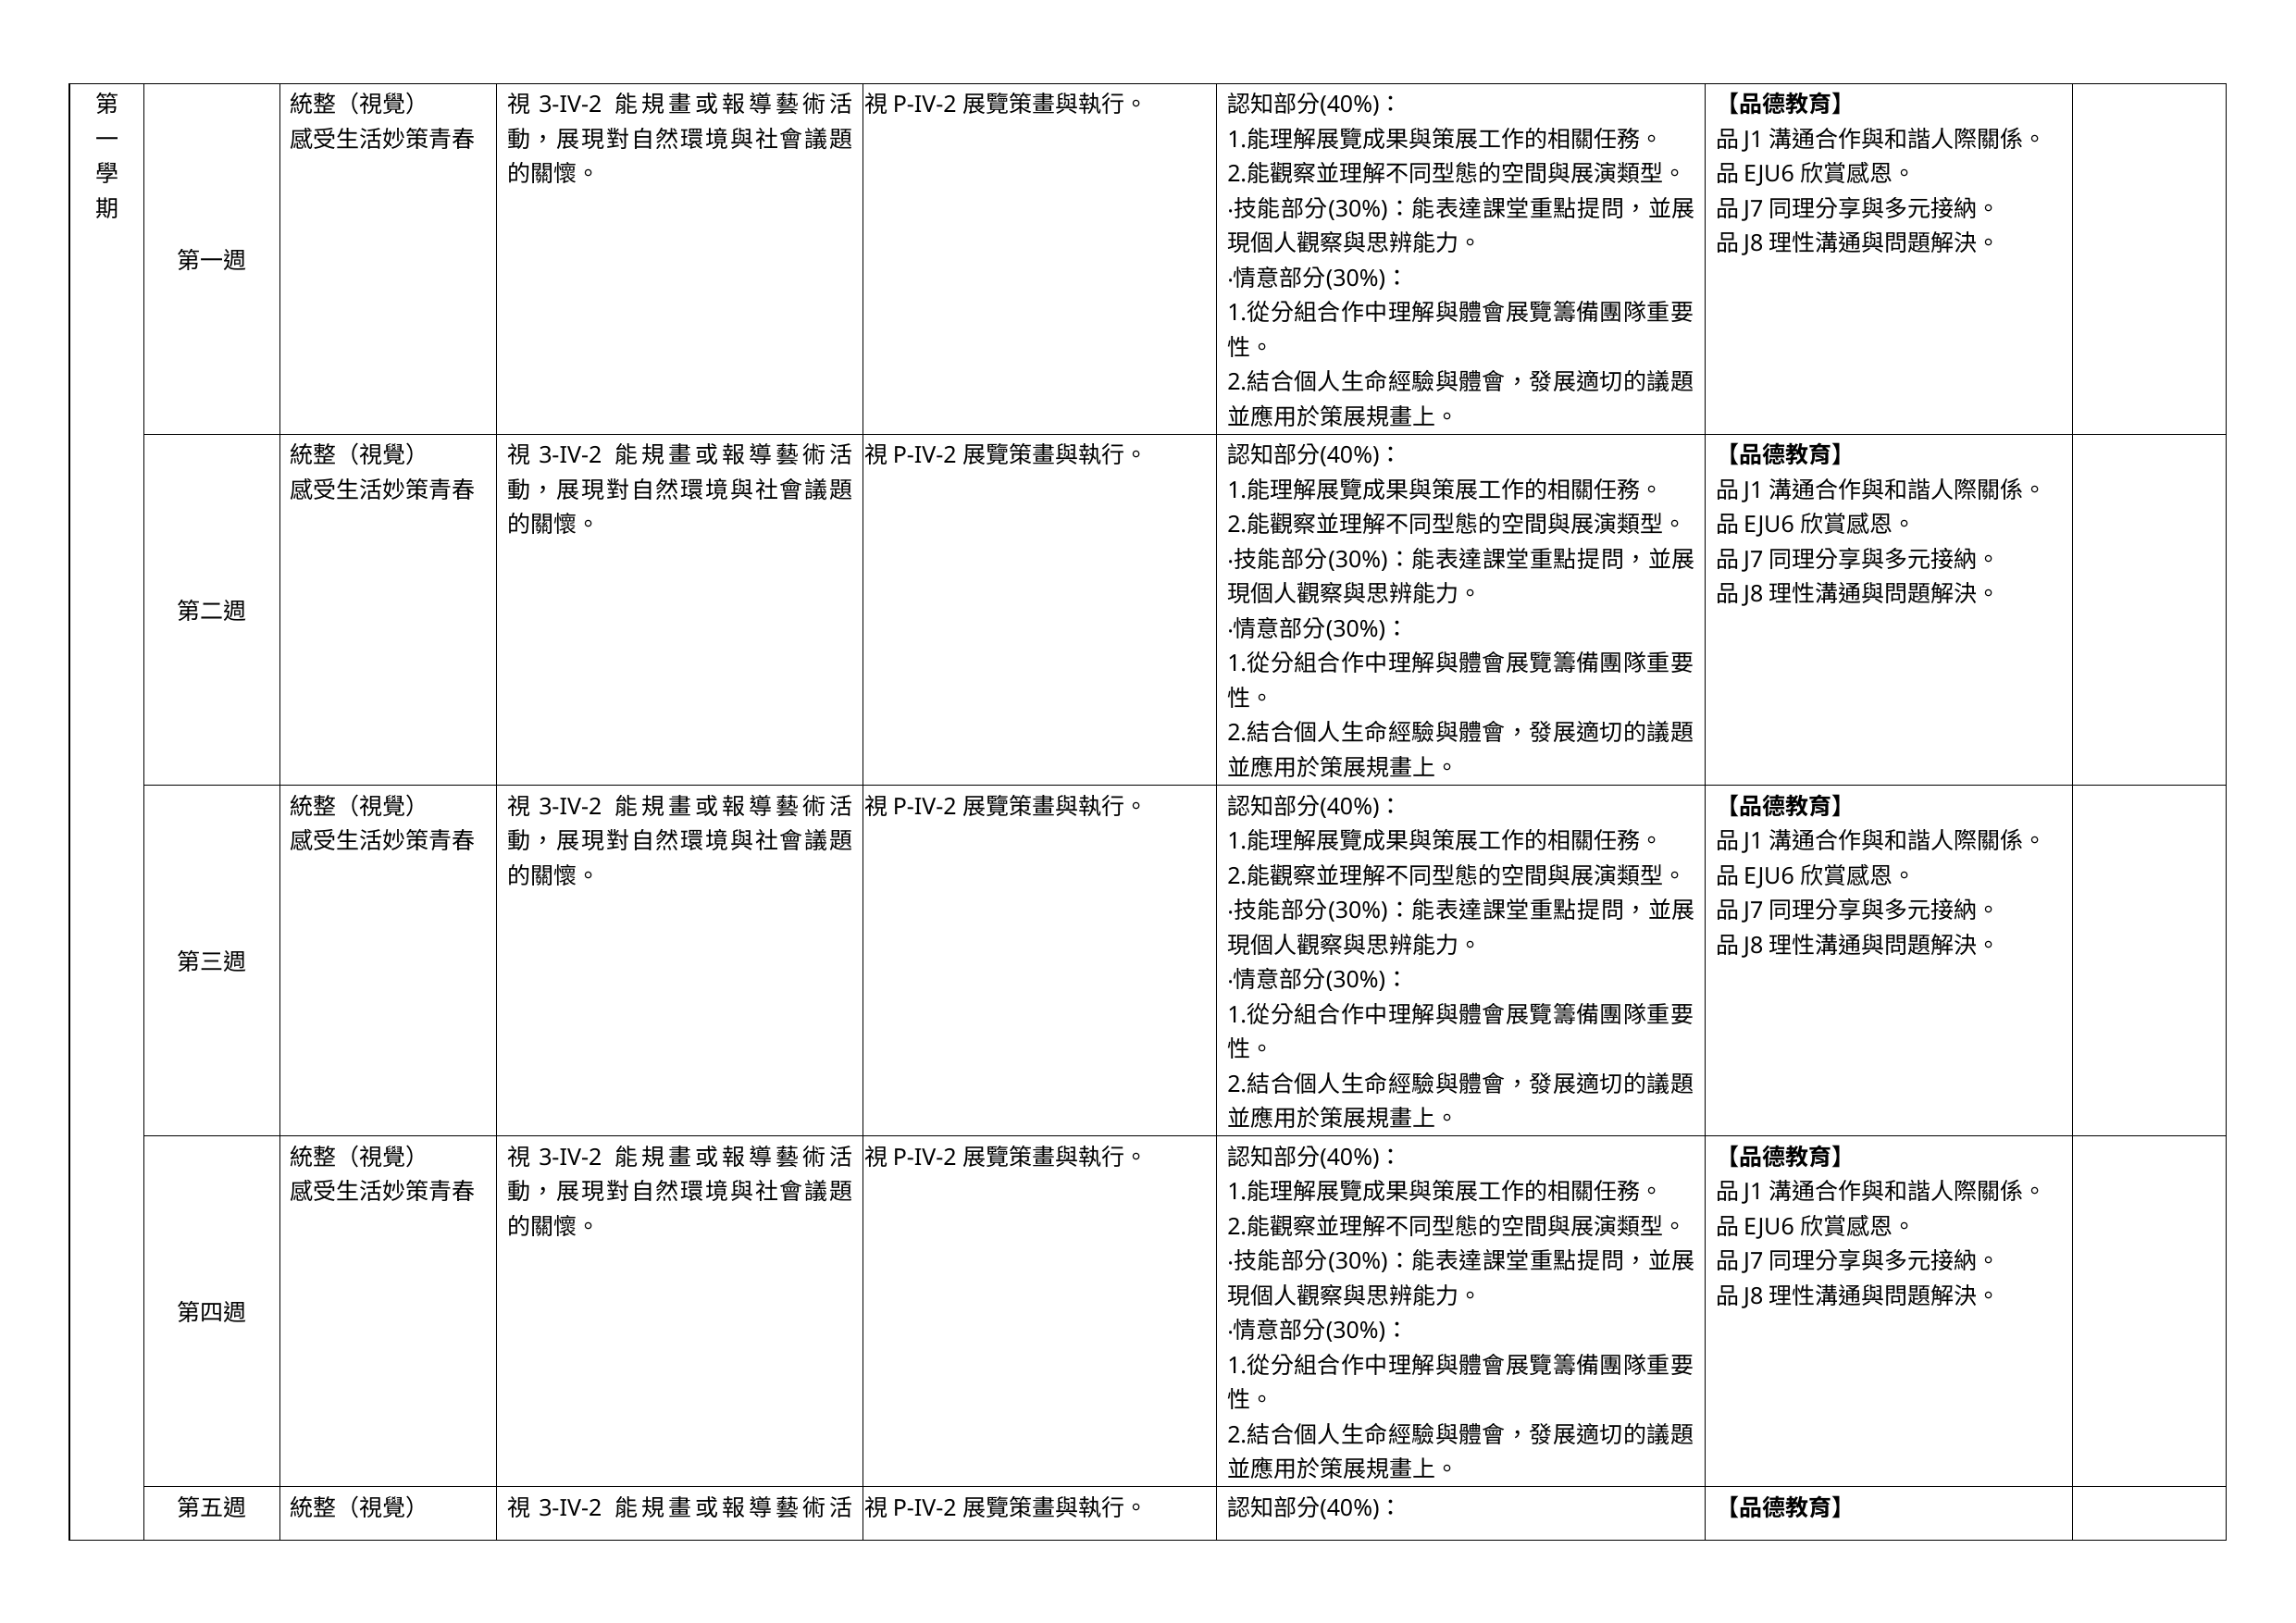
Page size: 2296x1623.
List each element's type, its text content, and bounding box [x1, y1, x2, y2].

table_cell 視3-IV-2 能規畫或報導藝術活動，展現對自然環境與社會議題的關懷。 [497, 84, 863, 434]
table_cell 視P-IV-2 展覽策畫與執行。 [863, 1136, 1216, 1486]
table_cell 【品德教育】 品J1 溝通合作與和諧人際關係。 品EJU6 欣賞感恩。 品J7 同理分享與多元接納。 品J8 理性溝通與問題解決。 [1706, 435, 2072, 785]
table_cell 第五週 [144, 1487, 279, 1539]
table_cell 【品德教育】 品J1 溝通合作與和諧人際關係。 品EJU6 欣賞感恩。 品J7 同理分享與多元接納。 品J8 理性溝通與問題解決。 [1706, 1136, 2072, 1486]
table_cell 統整（視覺） 感受生活妙策青春 [280, 1136, 496, 1486]
table_cell 視P-IV-2 展覽策畫與執行。 [863, 84, 1216, 434]
table_cell 視3-IV-2 能規畫或報導藝術活動，展現對自然環境與社會議題的關懷。 [497, 435, 863, 785]
table_cell 第四週 [144, 1136, 279, 1486]
table_cell 統整（視覺） 感受生活妙策青春 [280, 84, 496, 434]
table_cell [497, 1487, 863, 1539]
table_cell 統整（視覺） 感受生活妙策青春 [280, 1487, 496, 1539]
table_cell [2073, 84, 2226, 434]
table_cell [1706, 1487, 2072, 1539]
table_cell 視3-IV-2 能規畫或報導藝術活動，展現對自然環境與社會議題的關懷。 [497, 1136, 863, 1486]
table_cell [2073, 1136, 2226, 1486]
table_cell 第 一 學 期 [70, 84, 143, 1539]
table_cell 視3-IV-2 能規畫或報導藝術活動，展現對自然環境與社會議題的關懷。 [497, 786, 863, 1135]
table_cell 統整（視覺） 感受生活妙策青春 [280, 435, 496, 785]
table_cell 第二週 [144, 435, 279, 785]
table_cell [2073, 435, 2226, 785]
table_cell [1217, 1487, 1705, 1539]
table_cell 視P-IV-2 展覽策畫與執行。 [863, 435, 1216, 785]
table_cell 【品德教育】 品J1 溝通合作與和諧人際關係。 品EJU6 欣賞感恩。 品J7 同理分享與多元接納。 品J8 理性溝通與問題解決。 [1706, 84, 2072, 434]
table_cell 統整（視覺） 感受生活妙策青春 [280, 786, 496, 1135]
table_cell 第一週 [144, 84, 279, 434]
table_cell 第三週 [144, 786, 279, 1135]
table_cell 視P-IV-2 展覽策畫與執行。 [863, 1487, 1216, 1539]
table_cell [2073, 786, 2226, 1135]
table_cell 【品德教育】 品J1 溝通合作與和諧人際關係。 品EJU6 欣賞感恩。 品J7 同理分享與多元接納。 品J8 理性溝通與問題解決。 [1706, 786, 2072, 1135]
table_cell [2073, 1487, 2226, 1539]
table_cell 視P-IV-2 展覽策畫與執行。 [863, 786, 1216, 1135]
